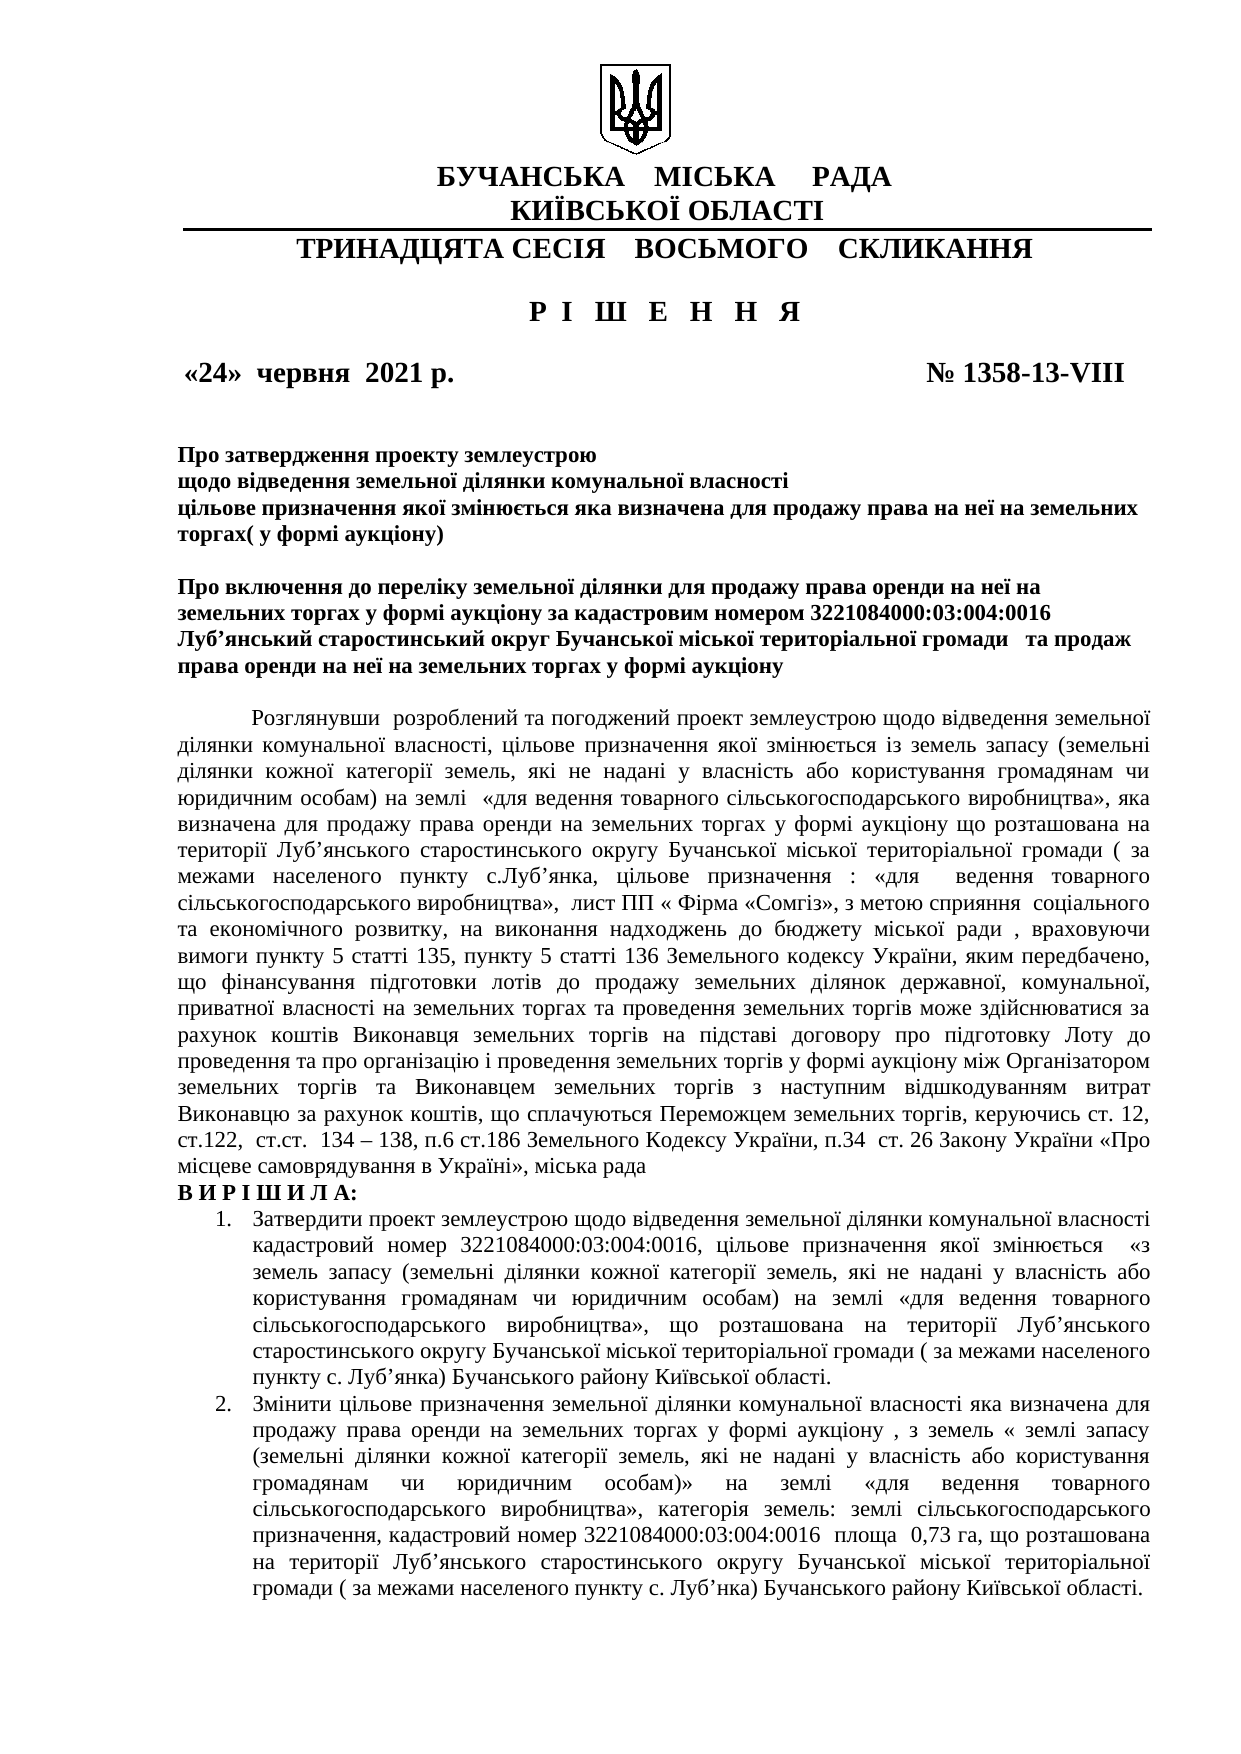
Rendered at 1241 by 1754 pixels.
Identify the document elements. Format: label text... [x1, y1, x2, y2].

text ТРИНАДЦЯТА СЕСІЯ ВОСЬМОГО СКЛИКАННЯ [177, 231, 1152, 265]
text Про включення до переліку земельної ділянки для продажу права оренди на неї на земельних торгах у формі аукціону за кадастровим номером 3221084000:03:004:0016 Луб’янський старостинський округ Бучанської міської територіальної громади та продаж права оренди на неї на земельних торгах у формі аукціону [177, 573, 1152, 678]
text Про затвердження проекту землеустрою [177, 441, 1152, 467]
text Розглянувши розроблений та погоджений проект землеустрою щодо відведення земельної ділянки комунальної власності, цільове призначення якої змінюється із земель запасу (земельні ділянки кожної категорії земель, які не надані у власність або користування громадянам чи юридичним особам) на землі «для ведення товарного сільськогосподарського виробництва», яка визначена для продажу права оренди на земельних торгах у формі аукціону що розташована на території Луб’янського старостинського округу Бучанської міської територіальної громади ( за межами населеного пункту с.Луб’янка, цільове призначення : «для ведення товарного сільськогосподарського виробництва», лист ПП « Фірма «Сомгіз», з метою сприяння соціального та економічного розвитку, на виконання надходжень до бюджету міської ради , враховуючи вимоги пункту 5 статті 135, пункту 5 статті 136 Земельного кодексу України, яким передбачено, що фінансування підготовки лотів до продажу земельних ділянок державної, комунальної, приватної власності на земельних торгах та проведення земельних торгів може здійснюватися за рахунок коштів Виконавця земельних торгів на підставі договору про підготовку Лоту до проведення та про організацію і проведення земельних торгів у формі аукціону між Організатором земельних торгів та Виконавцем земельних торгів з наступним відшкодуванням витрат Виконавцю за рахунок коштів, що сплачуються Переможцем земельних торгів, керуючись ст. 12, ст.122, ст.ст. 134 – 138, п.6 ст.186 Земельного Кодексу України, п.34 ст. 26 Закону України «Про місцеве самоврядування в Україні», міська рада [177, 704, 1152, 1179]
text Р І Ш Е Н Н Я [177, 294, 1152, 327]
text КИЇВСЬКОЇ ОБЛАСТІ [183, 193, 1152, 228]
text БУЧАНСЬКА МІСЬКА РАДА [177, 159, 1152, 193]
text щодо відведення земельної ділянки комунальної власності [177, 467, 1152, 494]
list Затвердити проект землеустрою щодо відведення земельної ділянки комунальної власності кадастровий номер 3221084000:03:004:0016, цільове призначення якої змінюється «з земель запасу (земельні ділянки кожної категорії земель, які не надані у власність або користування громадянам чи юридичним особам) на землі «для ведення товарного сільськогосподарського виробництва», що розташована на території Луб’янського старостинського округу Бучанської міської територіальної громади ( за межами населеного пункту с. Луб’янка) Бучанського району Київської області. [215, 1205, 1152, 1390]
text «24» червня 2021 р. № 1358-13-VIIІ [177, 355, 1152, 389]
list Змінити цільове призначення земельної ділянки комунальної власності яка визначена для продажу права оренди на земельних торгах у формі аукціону , з земель « землі запасу (земельні ділянки кожної категорії земель, які не надані у власність або користування громадянам чи юридичним особам)» на землі «для ведення товарного сільськогосподарського виробництва», категорія земель: землі сільськогосподарського призначення, кадастровий номер 3221084000:03:004:0016 площа 0,73 га, що розташована на території Луб’янського старостинського округу Бучанської міської територіальної громади ( за межами населеного пункту с. Луб’нка) Бучанського району Київської області. [215, 1390, 1152, 1601]
text цільове призначення якої змінюється яка визначена для продажу права на неї на земельних торгах( у формі аукціону) [177, 494, 1152, 546]
text В И Р І Ш И Л А: [177, 1179, 1152, 1205]
